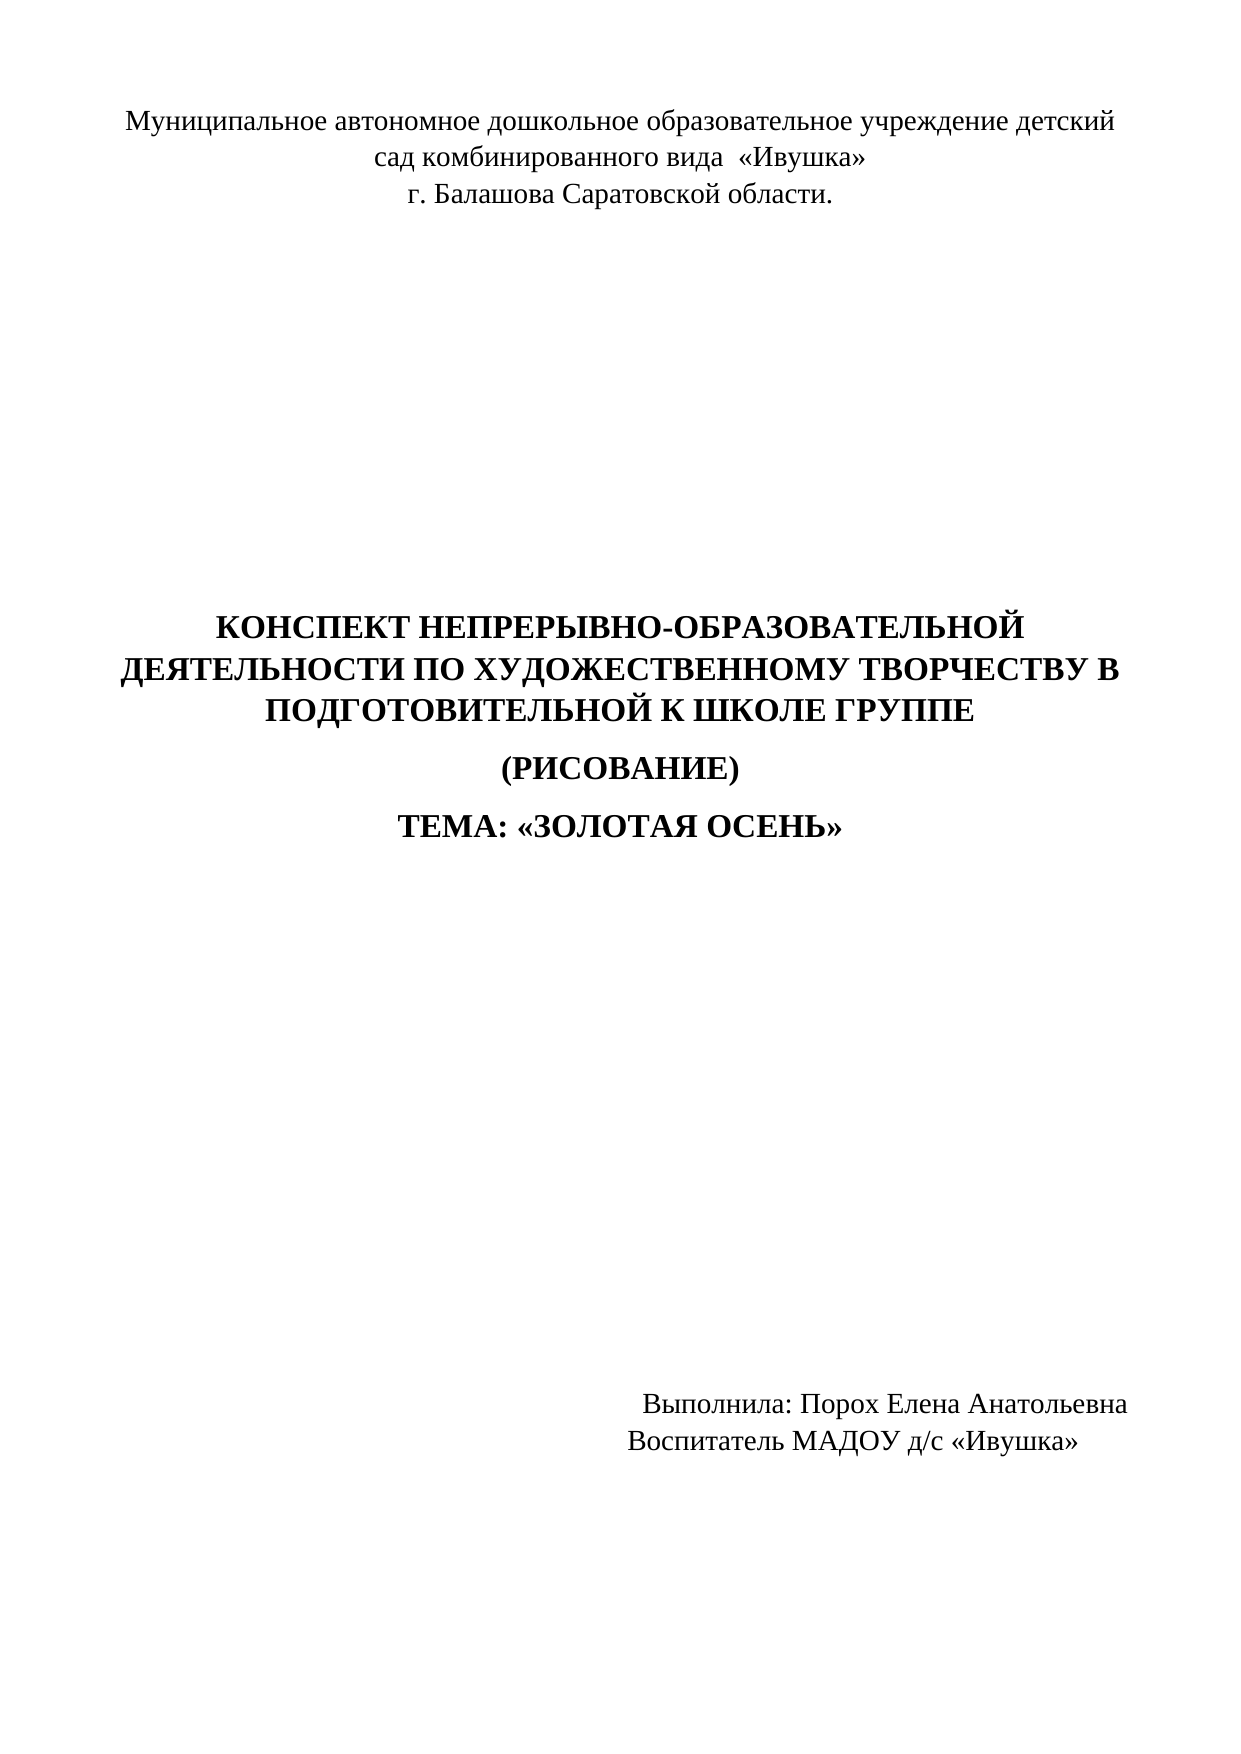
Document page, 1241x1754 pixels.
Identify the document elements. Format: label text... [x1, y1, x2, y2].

text Выполнила: Порох Елена Анатольевна [112, 1387, 1128, 1420]
text Воспитатель МАДОУ д/с «Ивушка» [112, 1423, 1128, 1456]
text КОНСПЕКТ НЕПРЕРЫВНО-ОБРАЗОВАТЕЛЬНОЙ ДЕЯТЕЛЬНОСТИ ПО ХУДОЖЕСТВЕННОМУ ТВОРЧЕСТВУ В ПОДГОТОВИТЕЛЬНОЙ К ШКОЛЕ ГРУППЕ [112, 608, 1128, 729]
text ТЕМА: «ЗОЛОТАЯ ОСЕНЬ» [112, 806, 1128, 845]
text (РИСОВАНИЕ) [112, 748, 1128, 787]
text г. Балашова Саратовской области. [112, 176, 1128, 209]
text Муниципальное автономное дошкольное образовательное учреждение детский сад комбинированного вида «Ивушка» [112, 103, 1128, 173]
